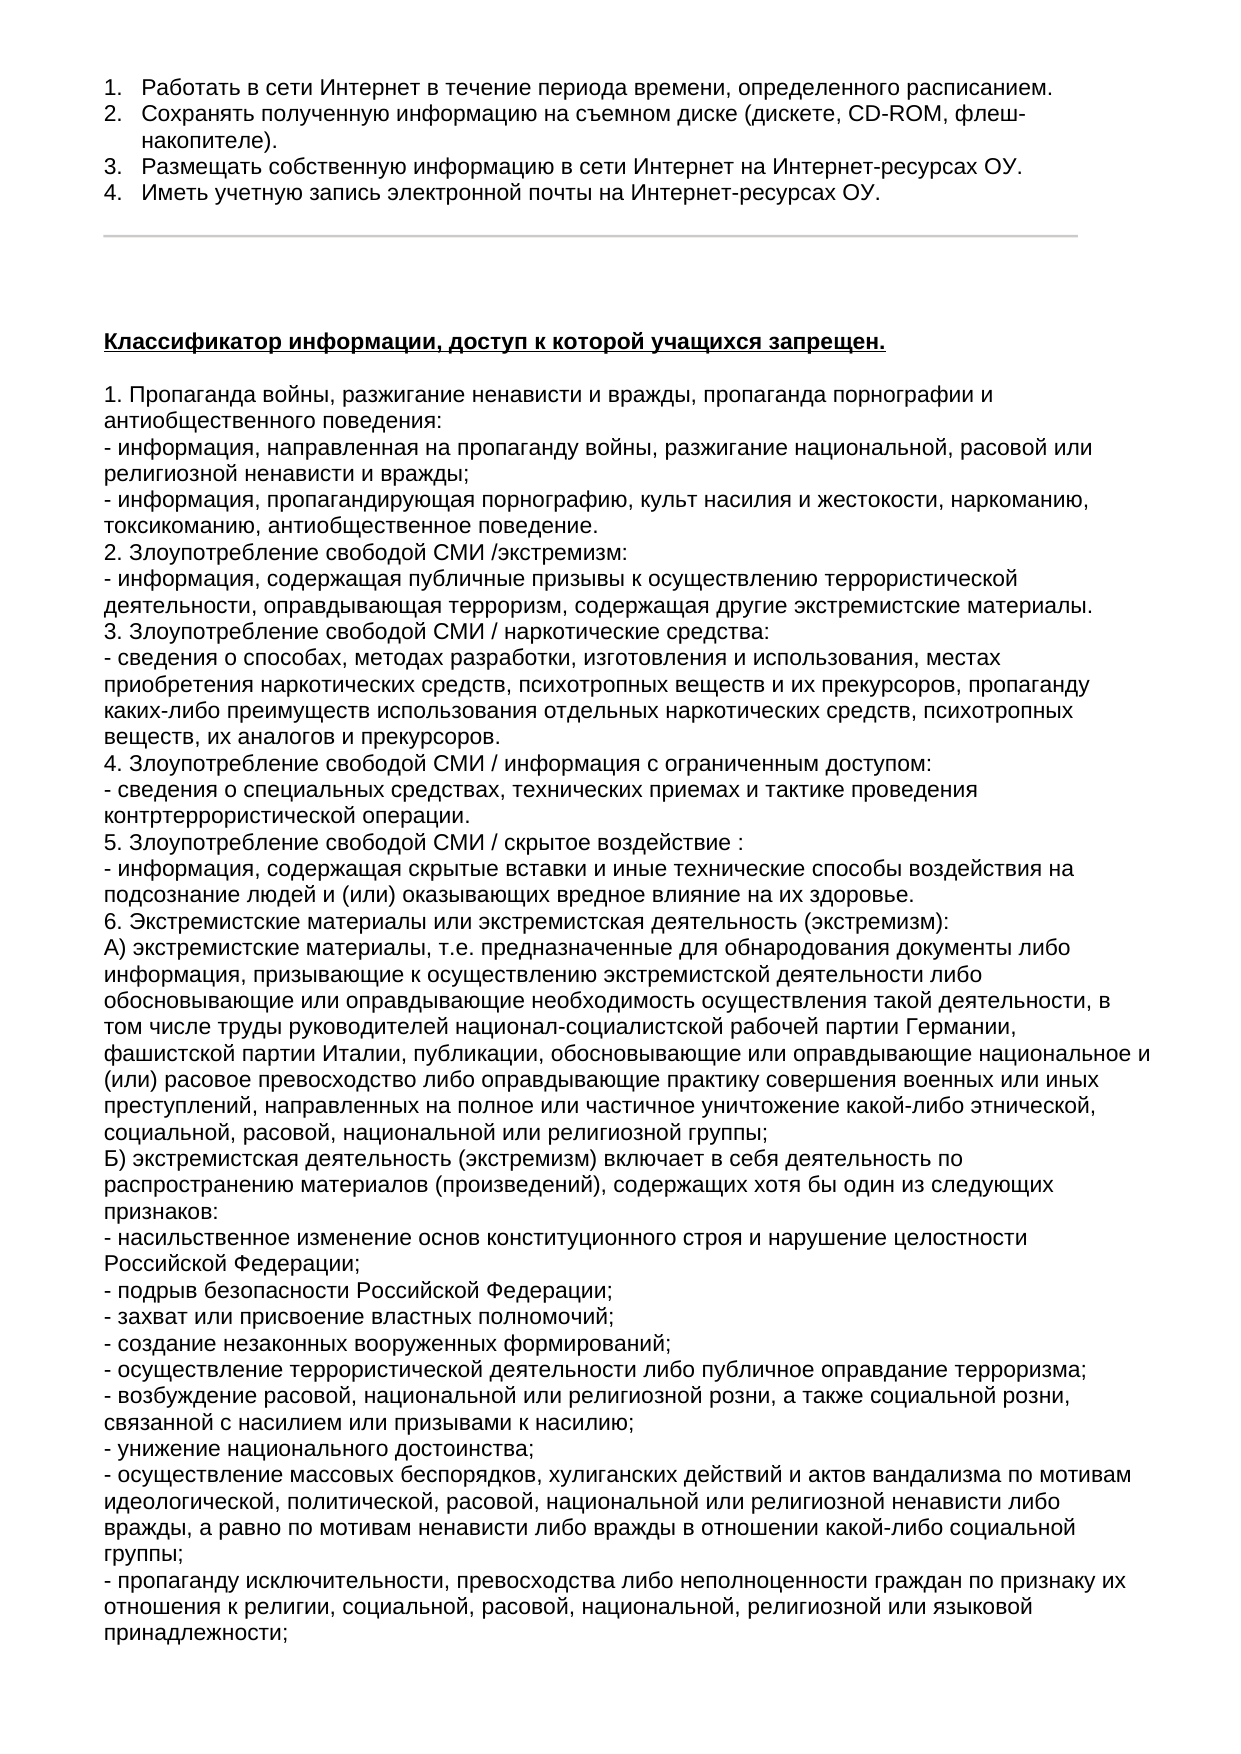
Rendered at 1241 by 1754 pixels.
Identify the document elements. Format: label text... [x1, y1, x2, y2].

list Сохранять полученную информацию на съемном диске (дискете, CD-ROM, флеш-накопителе). [103, 100, 1152, 153]
list Работать в сети Интернет в течение периода времени, определенного расписанием. [103, 74, 1152, 100]
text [103, 302, 1152, 1646]
list Иметь учетную запись электронной почты на Интернет-ресурсах ОУ. [103, 179, 1152, 206]
list Размещать собственную информацию в сети Интернет на Интернет-ресурсах ОУ. [103, 153, 1152, 179]
